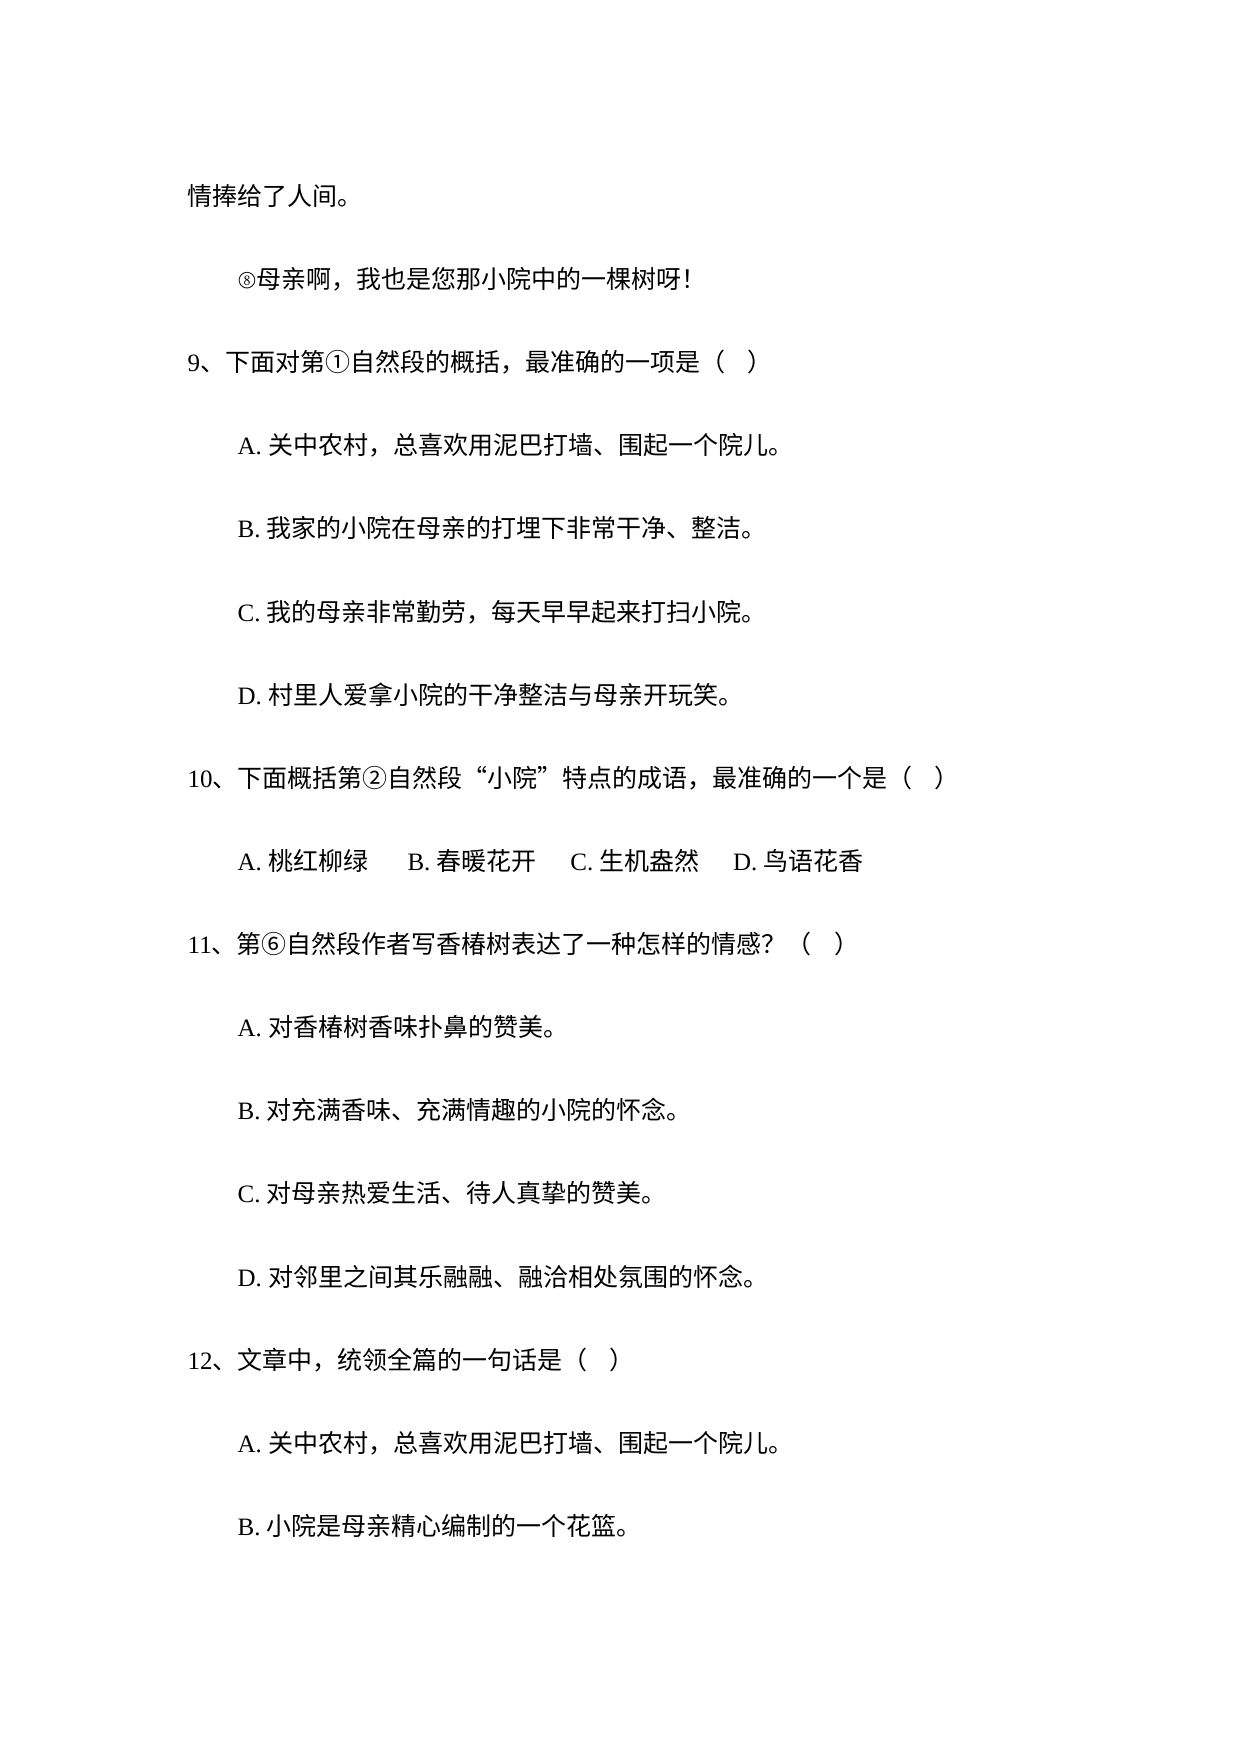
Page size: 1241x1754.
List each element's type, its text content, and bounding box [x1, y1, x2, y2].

list B. 我家的小院在母亲的打埋下非常干净、整洁。 [187, 494, 1053, 559]
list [187, 162, 1053, 227]
list ⑧母亲啊，我也是您那小院中的一棵树呀！ [187, 245, 1053, 310]
list D. 村里人爱拿小院的干净整洁与母亲开玩笑。 [187, 661, 1053, 726]
list 下面概括第②自然段“小院”特点的成语，最准确的一个是（ ） [187, 744, 1053, 809]
list 11、第⑥自然段作者写香椿树表达了一种怎样的情感？（ ） [187, 910, 1053, 975]
list 下面对第①自然段的概括，最准确的一项是（ ） [187, 328, 1053, 393]
list B. 对充满香味、充满情趣的小院的怀念。 [187, 1076, 1053, 1141]
list A. 关中农村，总喜欢用泥巴打墙、围起一个院儿。 [187, 1409, 1053, 1474]
list C. 我的母亲非常勤劳，每天早早起来打扫小院。 [187, 578, 1053, 643]
list B. 小院是母亲精心编制的一个花篮。 [187, 1492, 1053, 1557]
list A. 对香椿树香味扑鼻的赞美。 [187, 993, 1053, 1058]
list A. 关中农村，总喜欢用泥巴打墙、围起一个院儿。 [187, 411, 1053, 476]
list 文章中，统领全篇的一句话是（ ） [187, 1326, 1053, 1391]
list D. 对邻里之间其乐融融、融洽相处氛围的怀念。 [187, 1243, 1053, 1308]
list C. 对母亲热爱生活、待人真挚的赞美。 [187, 1159, 1053, 1224]
list A. 桃红柳绿 B. 春暖花开 C. 生机盎然 D. 鸟语花香 [187, 827, 1053, 892]
